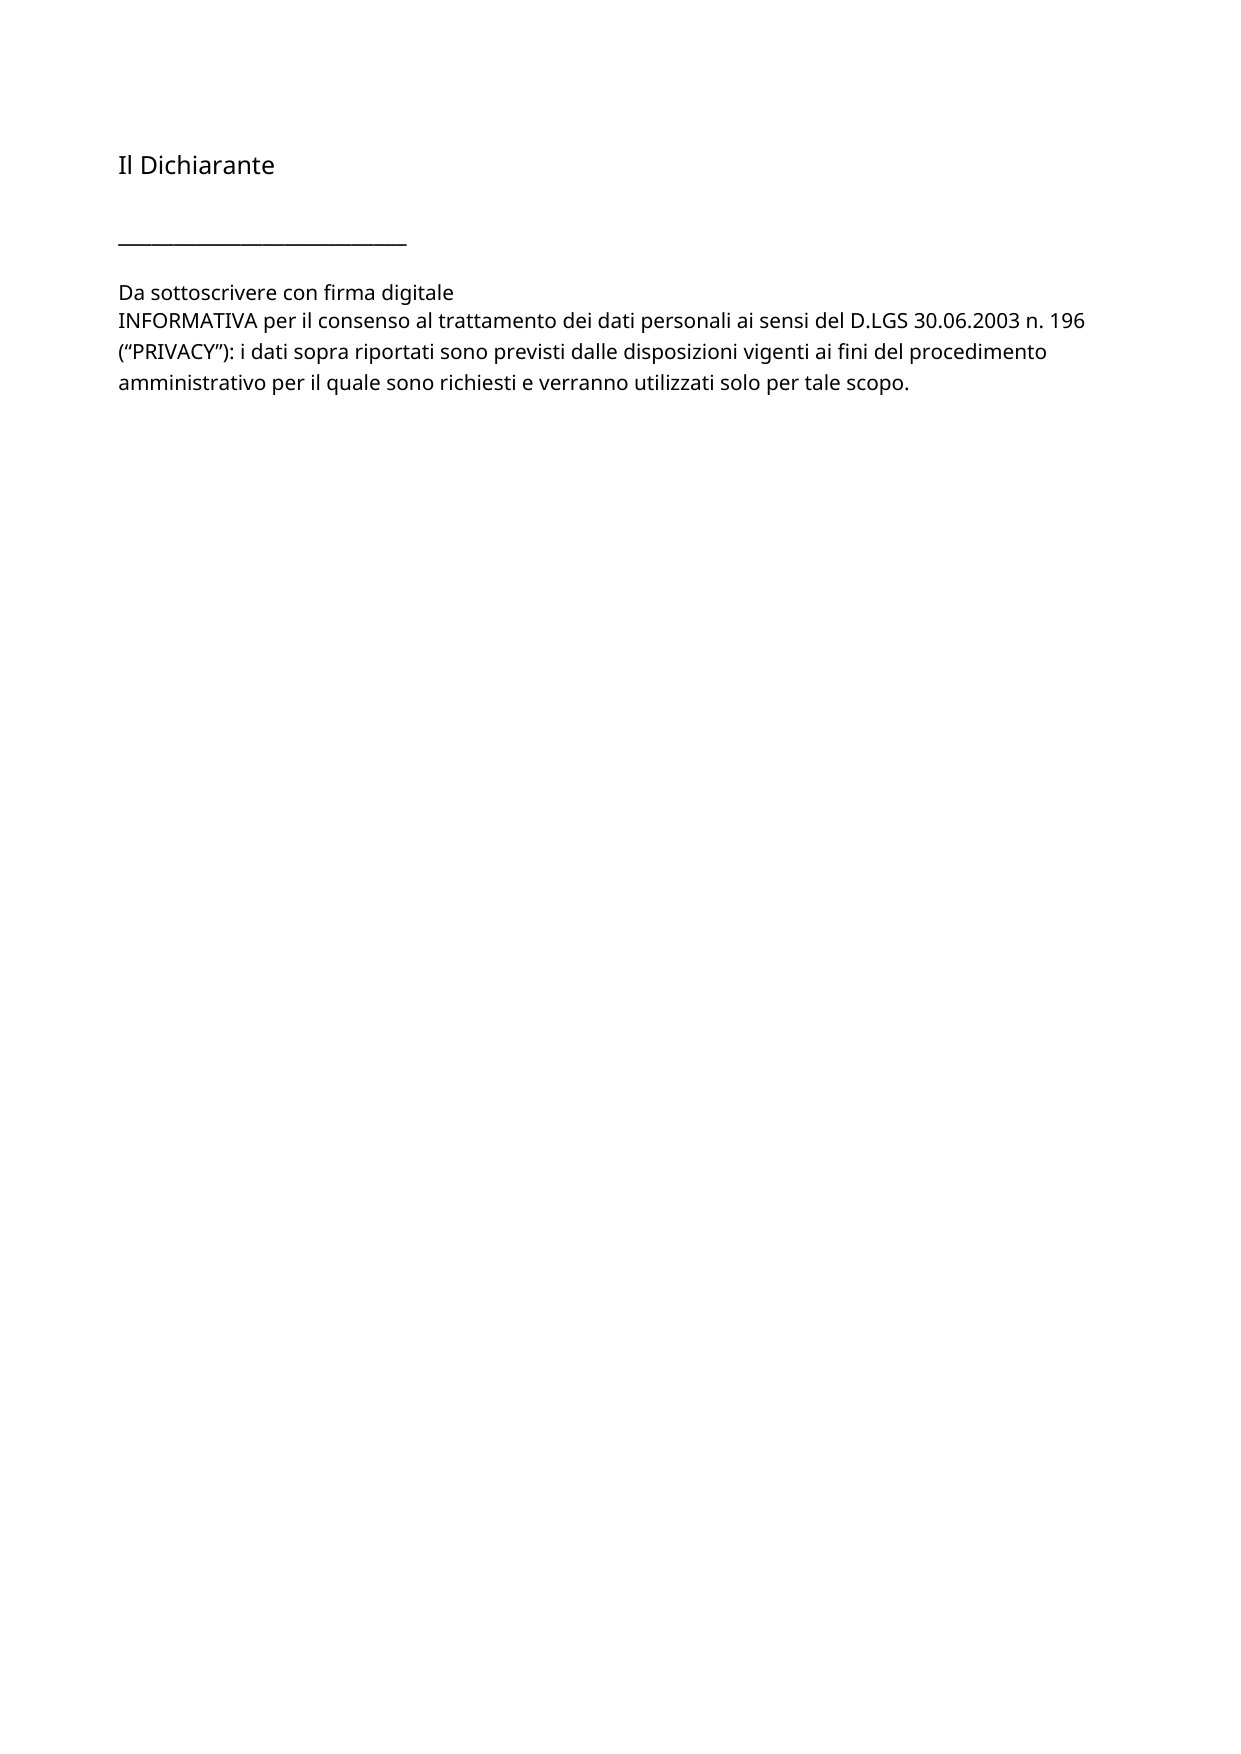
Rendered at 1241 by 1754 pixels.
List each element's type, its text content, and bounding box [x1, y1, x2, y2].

text Da sottoscrivere con firma digitale [118, 278, 1122, 307]
text __________________________ [118, 216, 1122, 250]
text INFORMATIVA per il consenso al trattamento dei dati personali ai sensi del D.LGS 30.06.2003 n. 196 (“PRIVACY”): i dati sopra riportati sono previsti dalle disposizioni vigenti ai fini del procedimento amministrativo per il quale sono richiesti e verranno utilizzati solo per tale scopo. [118, 307, 1122, 396]
text Il Dichiarante [118, 148, 1122, 182]
